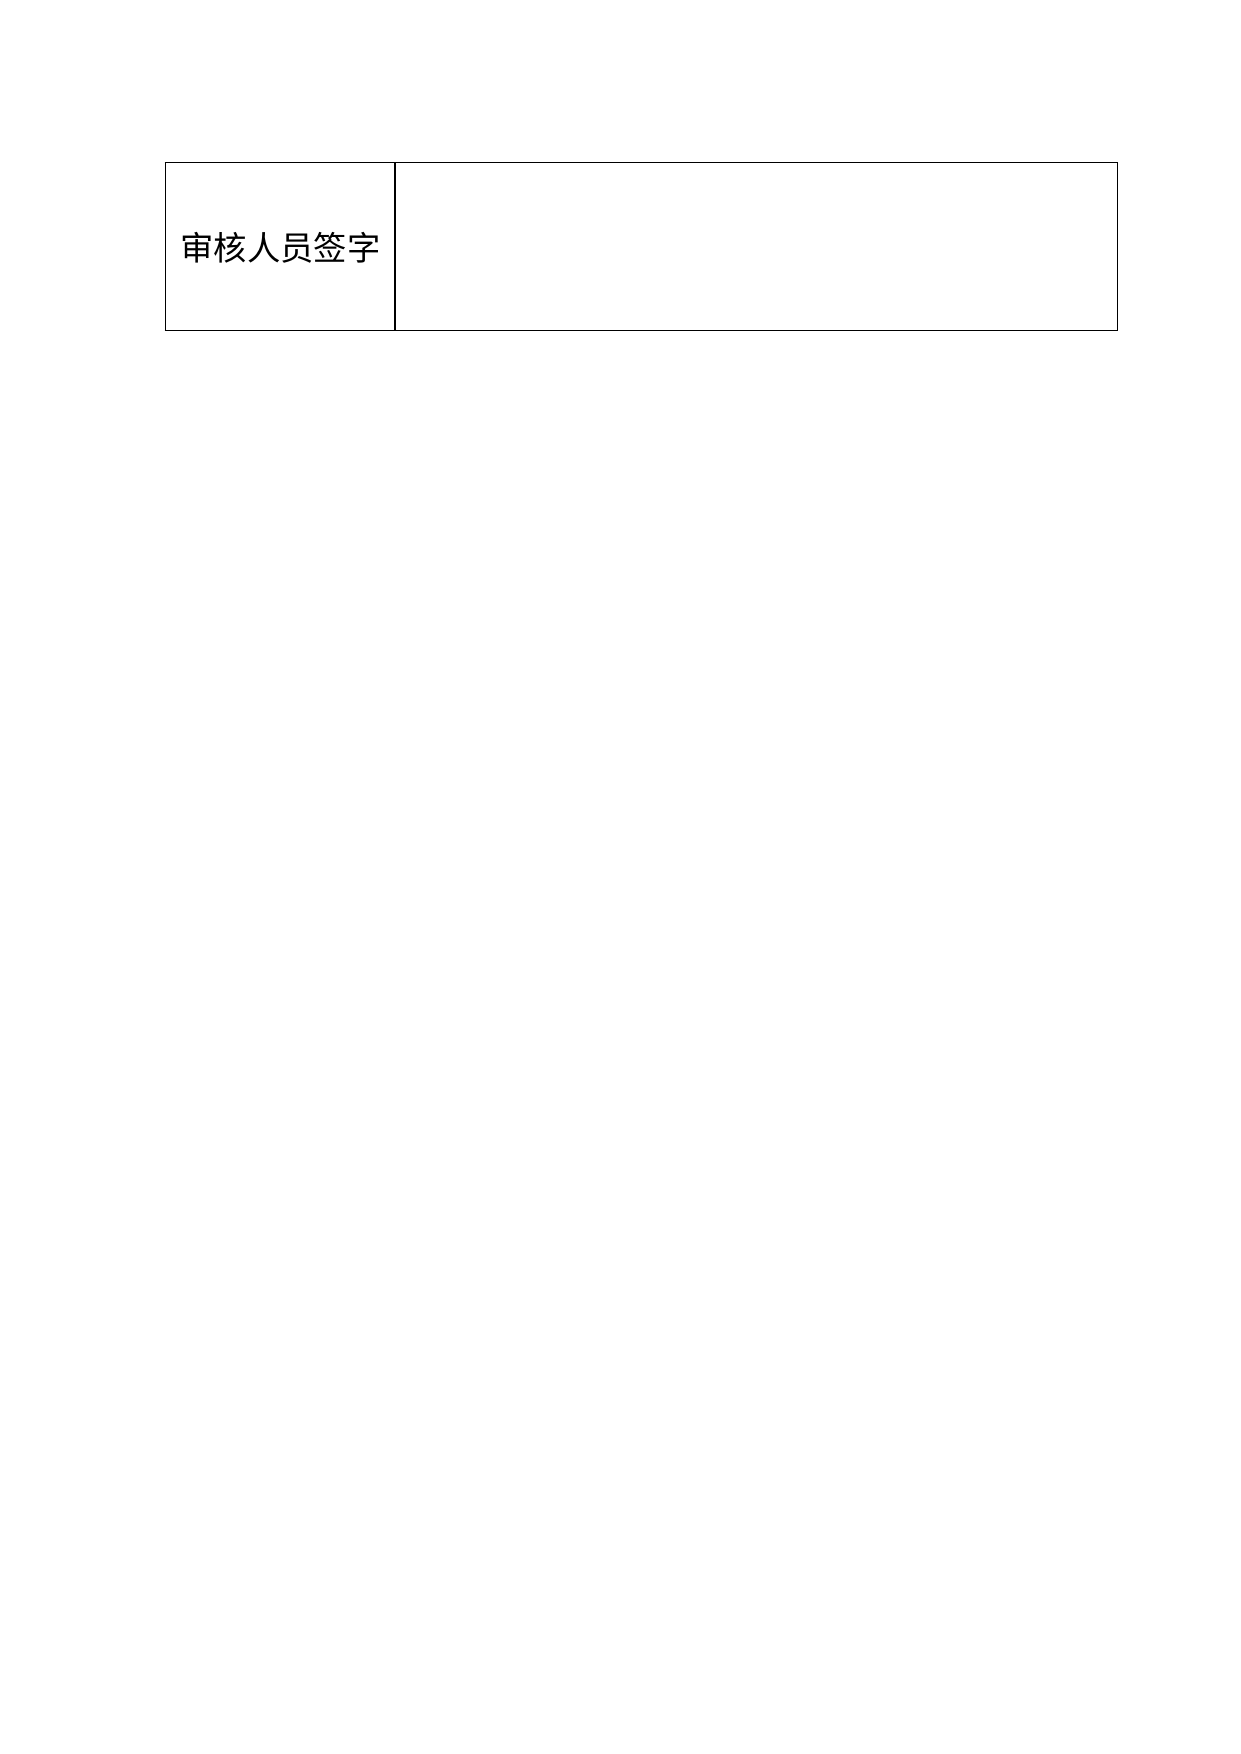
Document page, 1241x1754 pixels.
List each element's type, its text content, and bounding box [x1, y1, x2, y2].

table_cell 审核人员签字 [166, 163, 394, 330]
table_cell [396, 163, 1117, 330]
